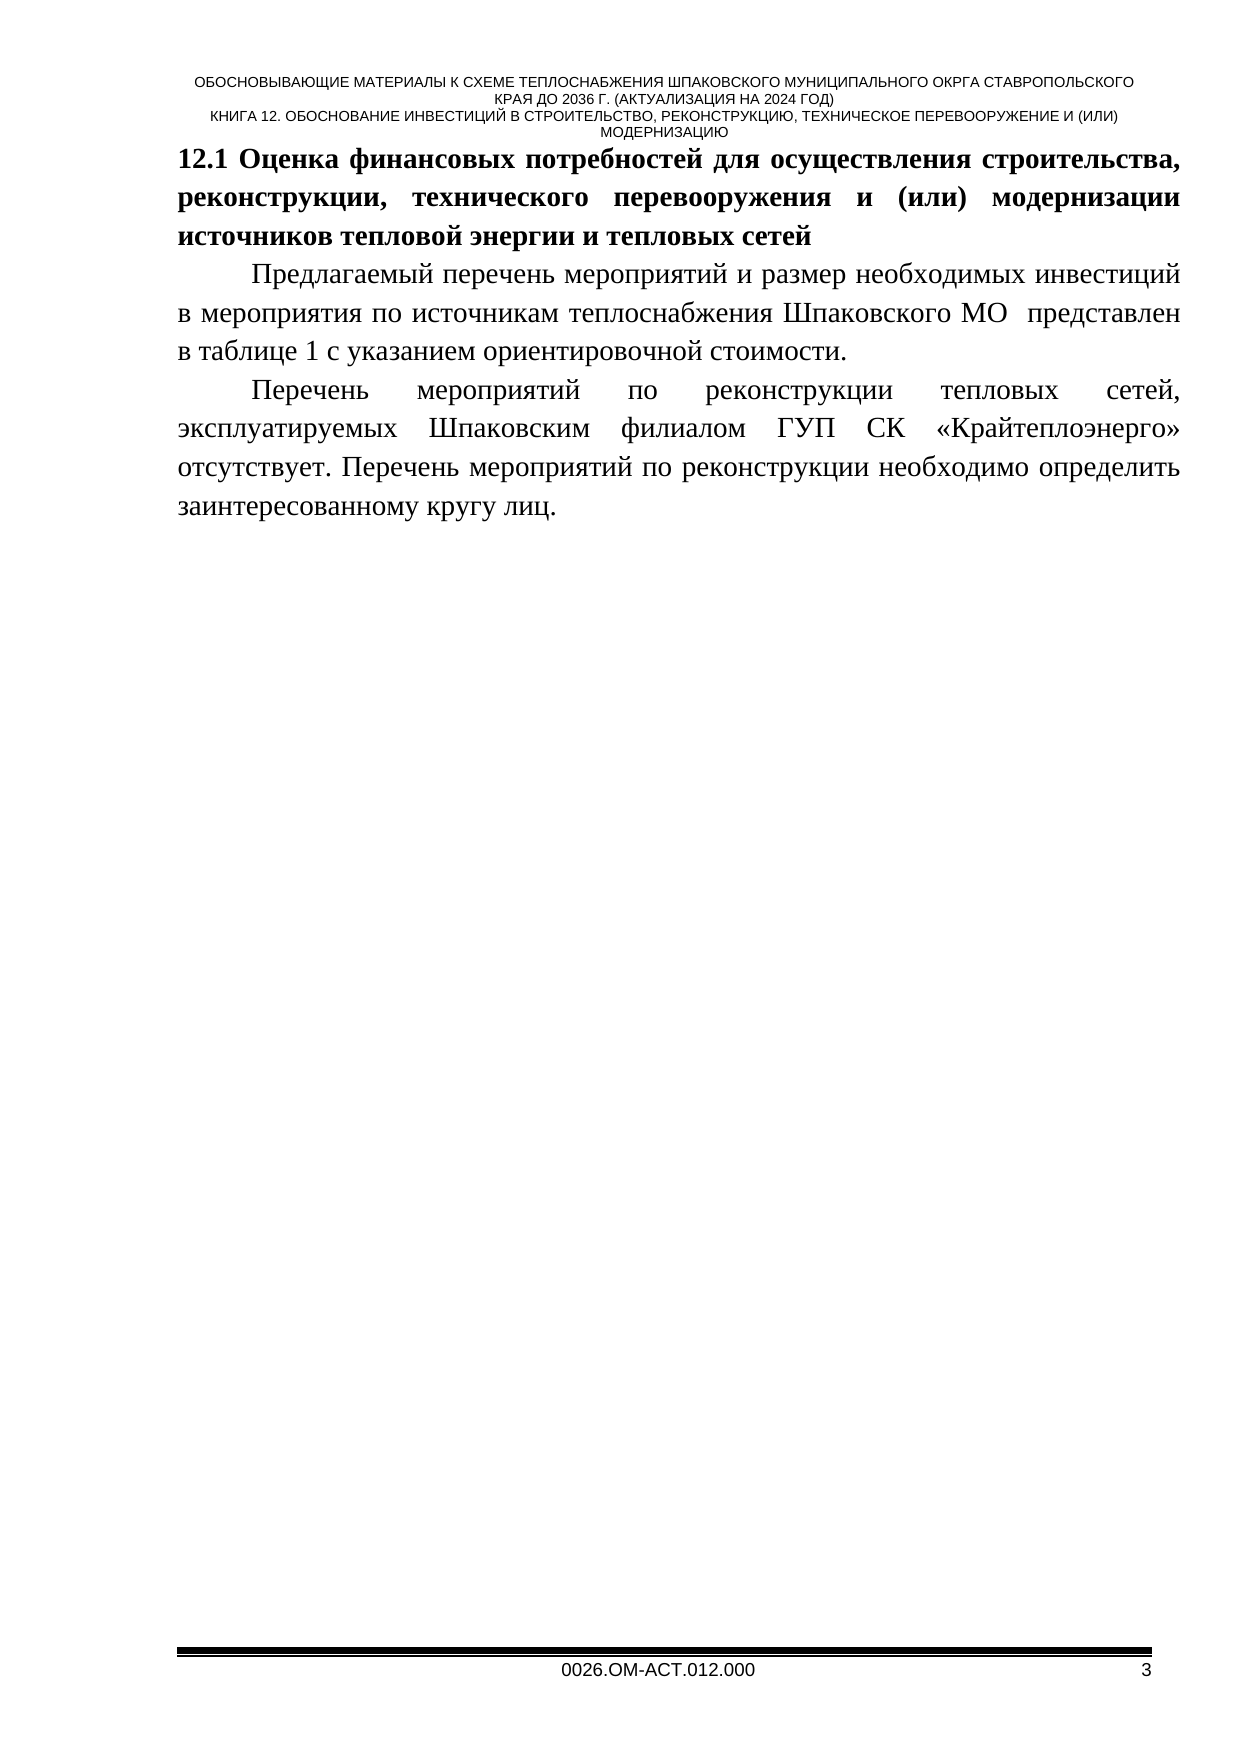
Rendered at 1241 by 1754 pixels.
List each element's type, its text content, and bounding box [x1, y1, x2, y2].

text Предлагаемый перечень мероприятий и размер необходимых инвестиций в мероприятия по источникам теплоснабжения Шпаковского МО представлен в таблице 1 с указанием ориентировочной стоимости. [177, 256, 1181, 367]
text Перечень мероприятий по реконструкции тепловых сетей, эксплуатируемых Шпаковским филиалом ГУП СК «Крайтеплоэнерго» отсутствует. Перечень мероприятий по реконструкции необходимо определить заинтересованному кругу лиц. [177, 372, 1181, 521]
text 12.1 Оценка финансовых потребностей для осуществления строительства, реконструкции, технического перевооружения и (или) модернизации источников тепловой энергии и тепловых сетей [177, 141, 1181, 251]
